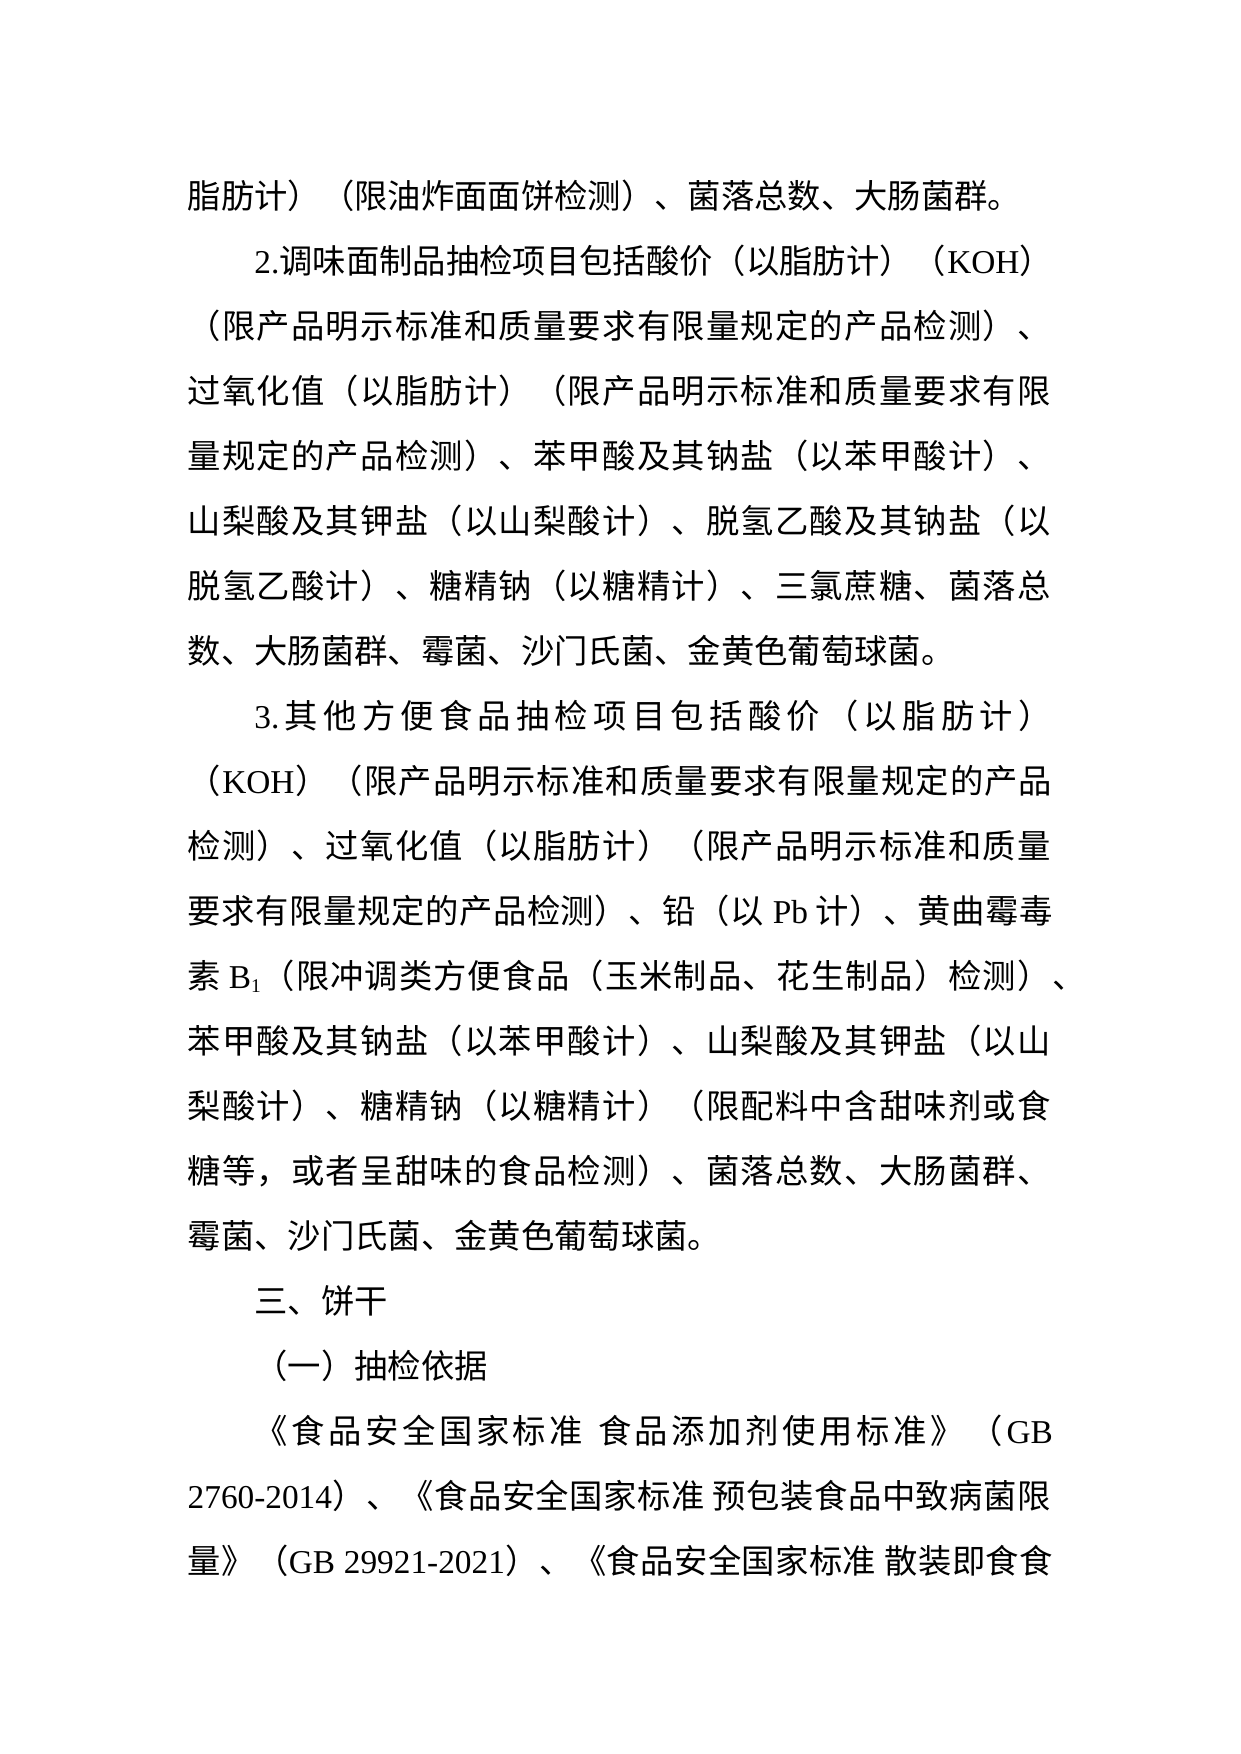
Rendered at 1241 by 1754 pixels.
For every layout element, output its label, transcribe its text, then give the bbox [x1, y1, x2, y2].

list 三、饼干 [187, 1267, 1053, 1332]
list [187, 1397, 1053, 1592]
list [187, 162, 1053, 227]
list 3.其他方便食品抽检项目包括酸价（以脂肪计）（KOH）（限产品明示标准和质量要求有限量规定的产品检测）、过氧化值（以脂肪计）（限产品明示标准和质量要求有限量规定的产品检测）、铅（以Pb计）、黄曲霉毒素B1（限冲调类方便食品（玉米制品、花生制品）检测）、苯甲酸及其钠盐（以苯甲酸计）、山梨酸及其钾盐（以山梨酸计）、糖精钠（以糖精计）（限配料中含甜味剂或食糖等，或者呈甜味的食品检测）、菌落总数、大肠菌群、霉菌、沙门氏菌、金黄色葡萄球菌。 [187, 682, 1053, 1267]
text （一）抽检依据 [254, 1332, 1053, 1397]
list 2.调味面制品抽检项目包括酸价（以脂肪计）（KOH）（限产品明示标准和质量要求有限量规定的产品检测）、过氧化值（以脂肪计）（限产品明示标准和质量要求有限量规定的产品检测）、苯甲酸及其钠盐（以苯甲酸计）、山梨酸及其钾盐（以山梨酸计）、脱氢乙酸及其钠盐（以脱氢乙酸计）、糖精钠（以糖精计）、三氯蔗糖、菌落总数、大肠菌群、霉菌、沙门氏菌、金黄色葡萄球菌。 [187, 227, 1053, 682]
